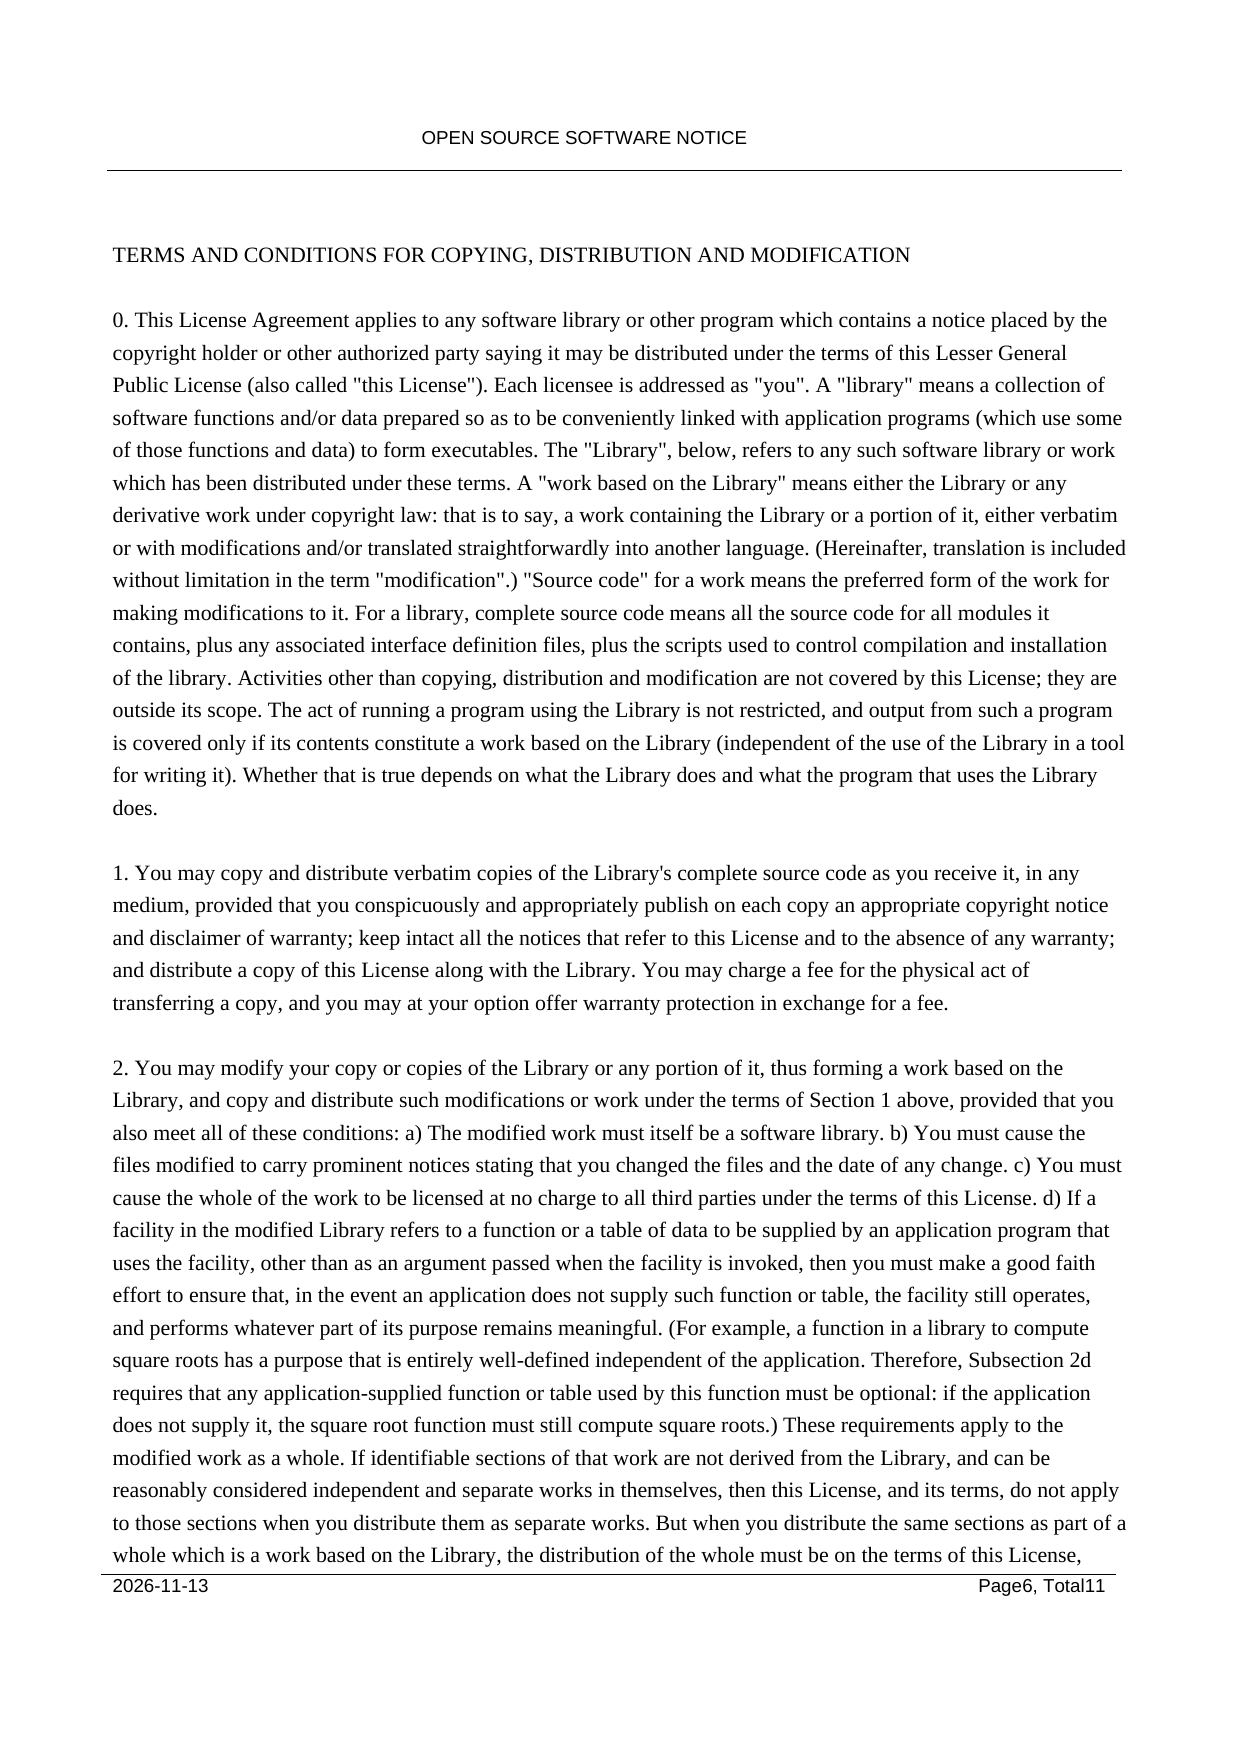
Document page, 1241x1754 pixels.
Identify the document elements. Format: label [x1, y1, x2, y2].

text [112, 206, 1128, 1571]
